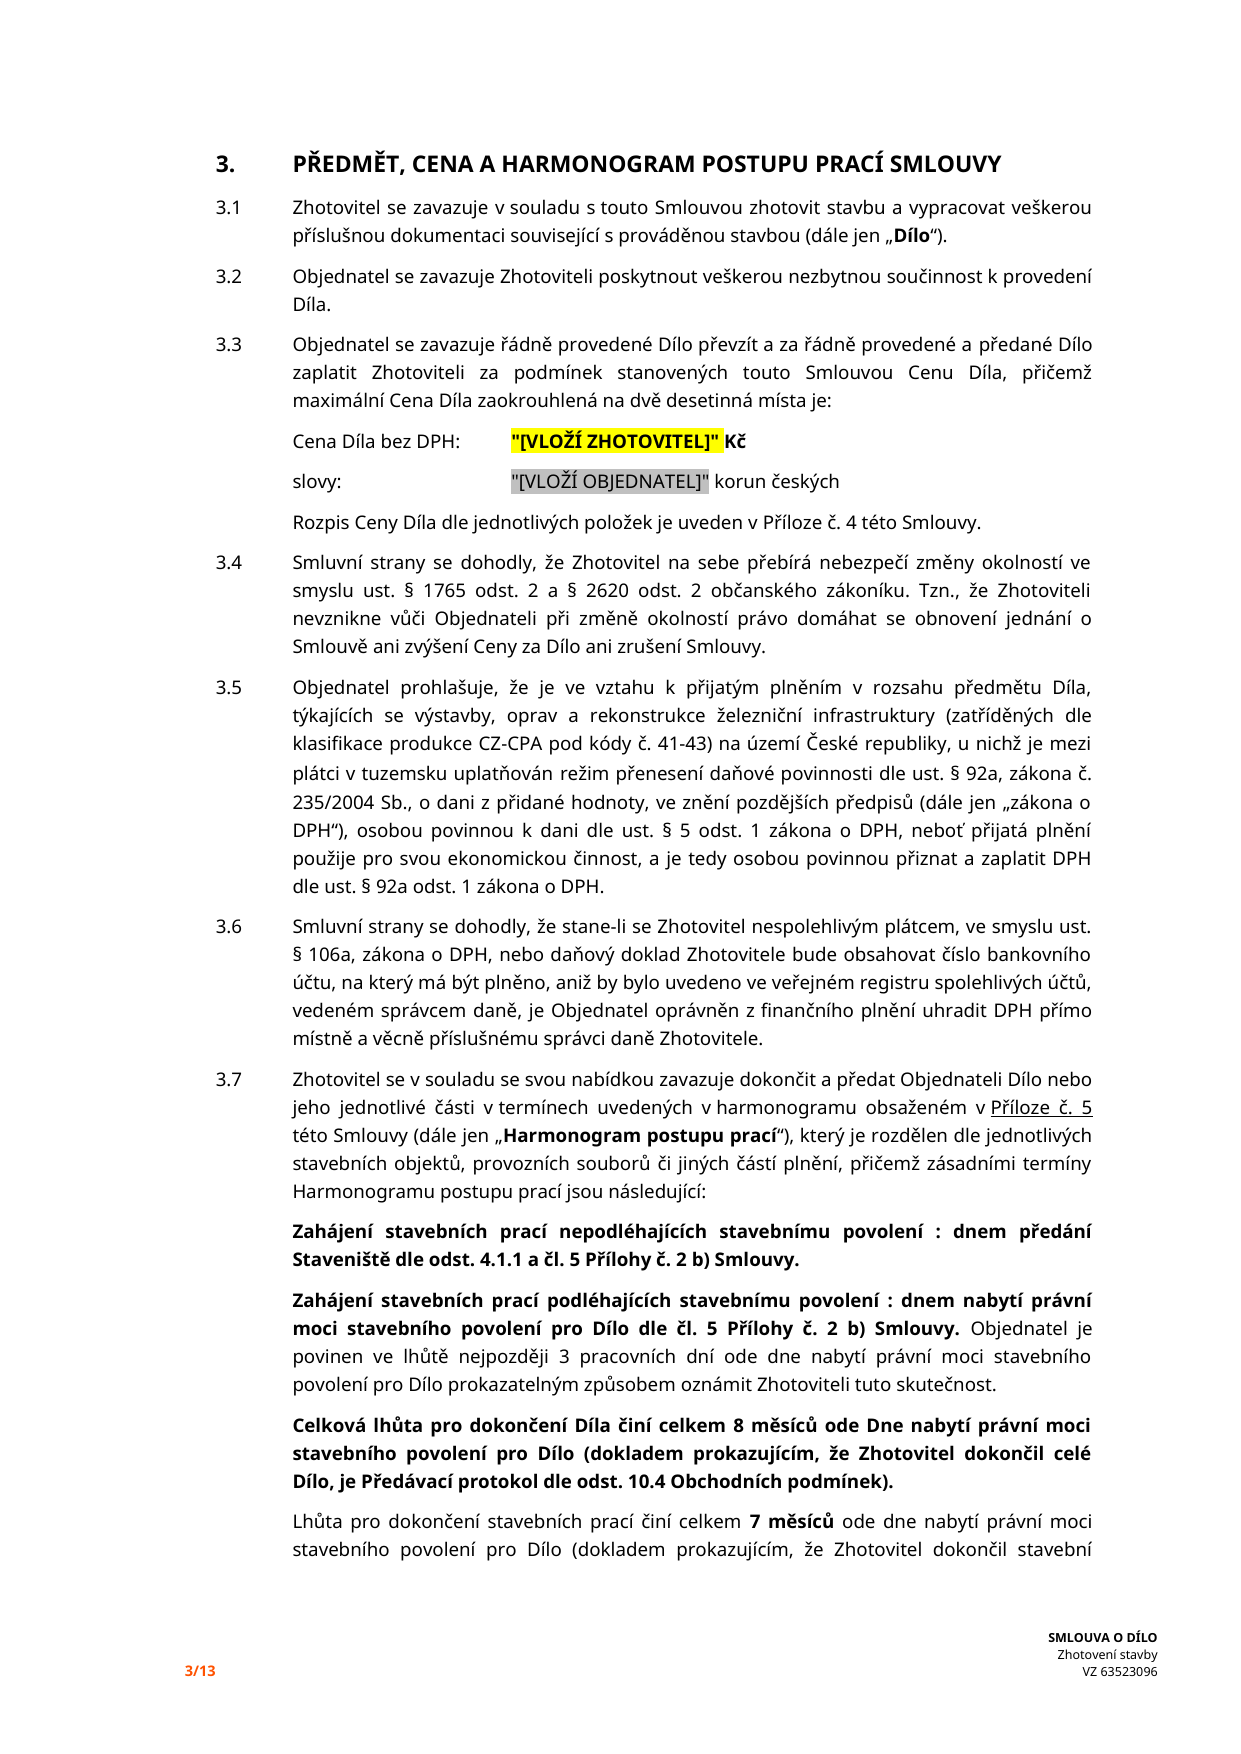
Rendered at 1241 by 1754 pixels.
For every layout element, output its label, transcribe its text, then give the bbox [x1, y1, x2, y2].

text Smluvní strany se dohodly, že Zhotovitel na sebe přebírá nebezpečí změny okolností ve smyslu ust. § 1765 odst. 2 a § 2620 odst. 2 občanského zákoníku. Tzn., že Zhotoviteli nevznikne vůči Objednateli při změně okolností právo domáhat se obnovení jednání o Smlouvě ani zvýšení Ceny za Dílo ani zrušení Smlouvy. [216, 549, 1093, 659]
text Celková lhůta pro dokončení Díla činí celkem 8 měsíců ode Dne nabytí právní moci stavebního povolení pro Dílo (dokladem prokazujícím, že Zhotovitel dokončil celé Dílo, je Předávací protokol dle odst. 10.4 Obchodních podmínek). [292, 1412, 1093, 1493]
text Cena Díla bez DPH: Kč [292, 428, 511, 453]
text PŘEDMĚT, CENA A HARMONOGRAM POSTUPU PRACÍ SMLOUVY [216, 147, 1093, 179]
text Zhotovitel se v souladu se svou nabídkou zavazuje dokončit a předat Objednateli Dílo nebo jeho jednotlivé části v termínech uvedených v harmonogramu obsaženém v Příloze č. 5 této Smlouvy (dále jen „Harmonogram postupu prací“), který je rozdělen dle jednotlivých stavebních objektů, provozních souborů či jiných částí plnění, přičemž zásadními termíny Harmonogramu postupu prací jsou následující: [216, 1066, 1093, 1204]
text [292, 1508, 1093, 1562]
text Zahájení stavebních prací nepodléhajících stavebnímu povolení : dnem předání Staveniště dle odst. 4.1.1 a čl. 5 Přílohy č. 2 b) Smlouvy. [292, 1219, 1093, 1272]
text Objednatel prohlašuje, že je ve vztahu k přijatým plněním v rozsahu předmětu Díla, týkajících se výstavby, oprav a rekonstrukce železniční infrastruktury (zatříděných dle klasifikace produkce CZ-CPA pod kódy č. 41-43) na území České republiky, u nichž je mezi plátci v tuzemsku uplatňován režim přenesení daňové povinnosti dle ust. § 92a, zákona č. 235/2004 Sb., o dani z přidané hodnoty, ve znění pozdějších předpisů (dále jen „zákona o DPH“), osobou povinnou k dani dle ust. § 5 odst. 1 zákona o DPH, neboť přijatá plnění použije pro svou ekonomickou činnost, a je tedy osobou povinnou přiznat a zaplatit DPH dle ust. § 92a odst. 1 zákona o DPH. [216, 674, 1093, 898]
text slovy: "[VLOŽÍ OBJEDNATEL]" korun českých [292, 468, 1093, 494]
text Rozpis Ceny Díla dle jednotlivých položek je uveden v Příloze č. 4 této Smlouvy. [292, 509, 1093, 534]
text Smluvní strany se dohodly, že stane-li se Zhotovitel nespolehlivým plátcem, ve smyslu ust. § 106a, zákona o DPH, nebo daňový doklad Zhotovitele bude obsahovat číslo bankovního účtu, na který má být plněno, aniž by bylo uvedeno ve veřejném registru spolehlivých účtů, vedeném správcem daně, je Objednatel oprávněn z finančního plnění uhradit DPH přímo místně a věcně příslušnému správci daně Zhotovitele. [216, 913, 1093, 1051]
text Zhotovitel se zavazuje v souladu s touto Smlouvou zhotovit stavbu a vypracovat veškerou příslušnou dokumentaci související s prováděnou stavbou (dále jen „Dílo“). [216, 194, 1093, 248]
text Objednatel se zavazuje Zhotoviteli poskytnout veškerou nezbytnou součinnost k provedení Díla. [216, 263, 1093, 316]
text Cena Díla bez DPH: Kč [724, 428, 1093, 453]
text Zahájení stavebních prací podléhajících stavebnímu povolení : dnem nabytí právní moci stavebního povolení pro Dílo dle čl. 5 Přílohy č. 2 b) Smlouvy. Objednatel je povinen ve lhůtě nejpozději 3 pracovních dní ode dne nabytí právní moci stavebního povolení pro Dílo prokazatelným způsobem oznámit Zhotoviteli tuto skutečnost. [292, 1287, 1093, 1397]
text Objednatel se zavazuje řádně provedené Dílo převzít a za řádně provedené a předané Dílo zaplatit Zhotoviteli za podmínek stanovených touto Smlouvou Cenu Díla, přičemž maximální Cena Díla zaokrouhlená na dvě desetinná místa je: [216, 331, 1093, 413]
